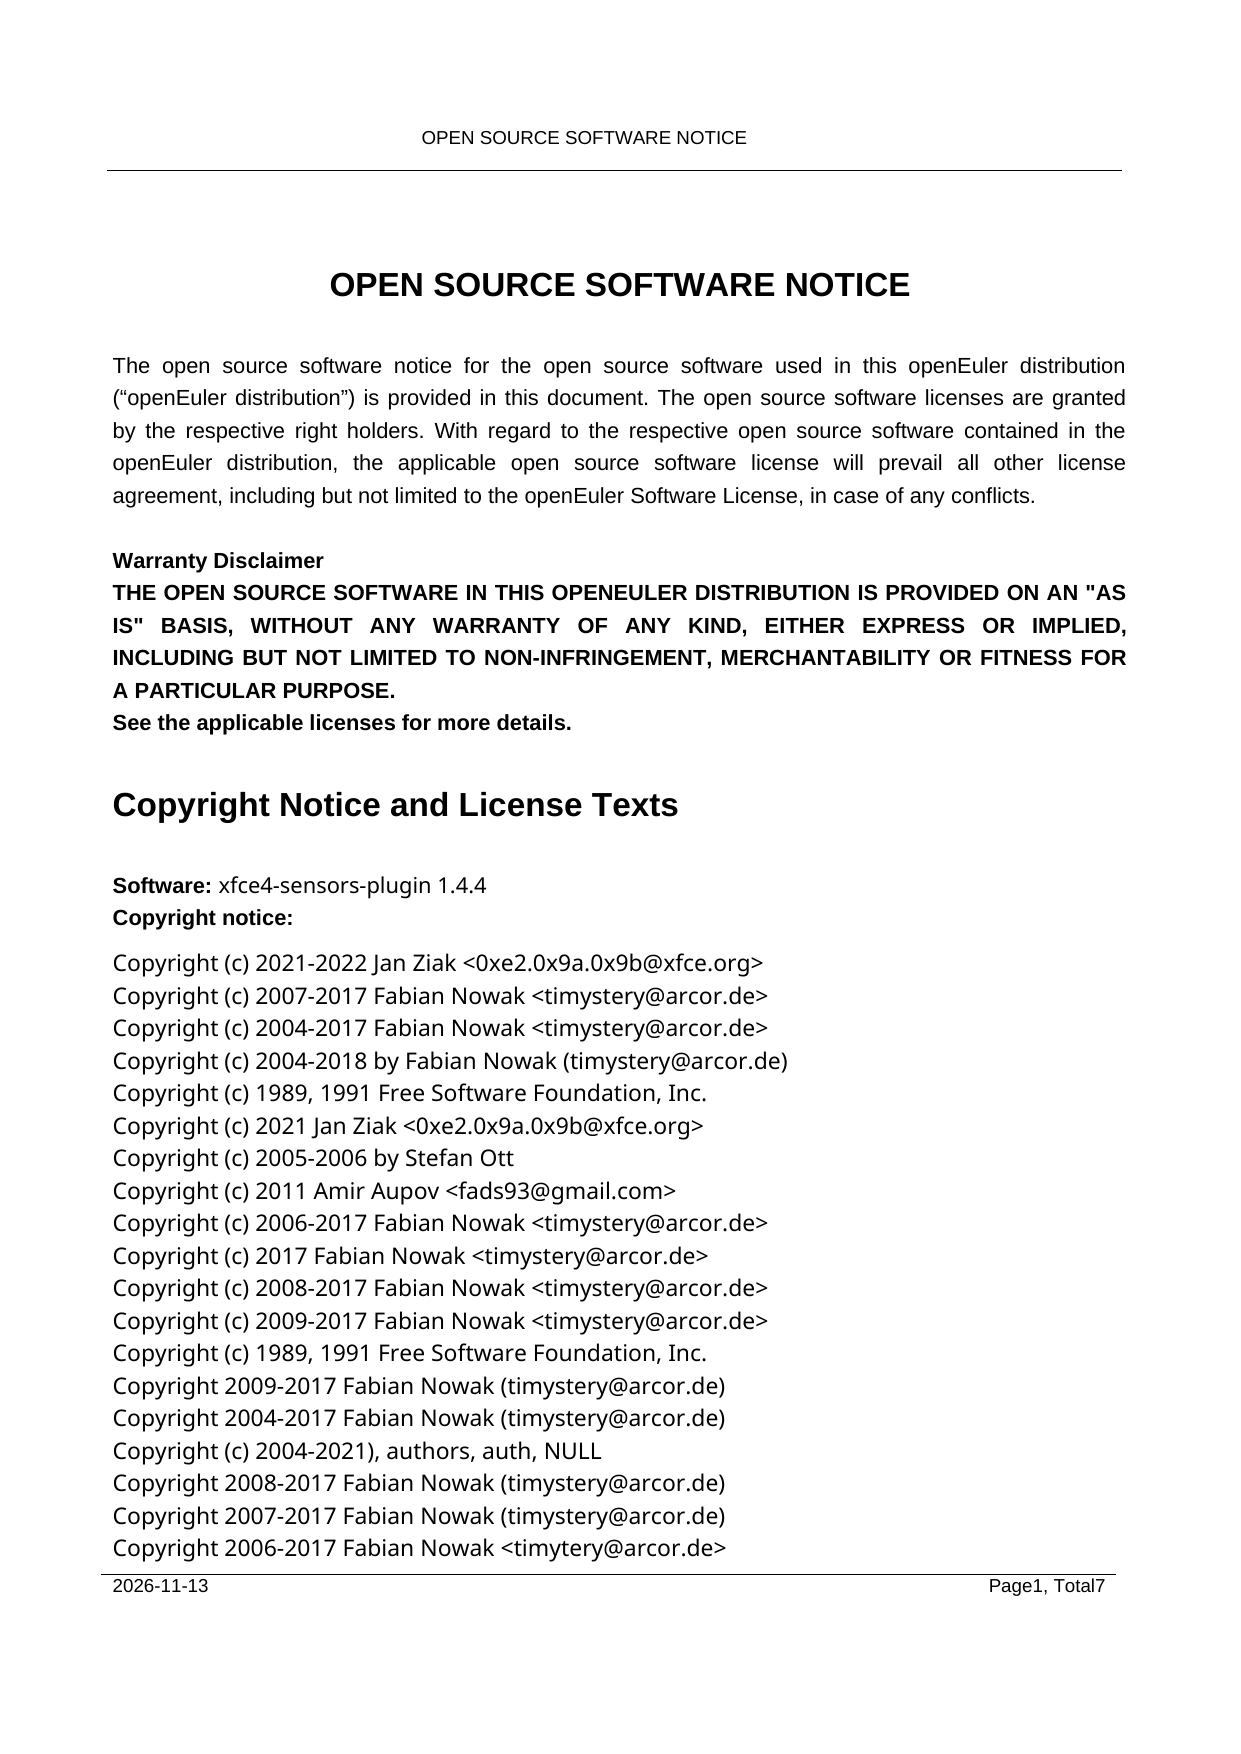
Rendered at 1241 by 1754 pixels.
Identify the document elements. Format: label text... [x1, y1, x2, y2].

text Warranty Disclaimer [112, 544, 1128, 576]
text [112, 947, 1128, 1564]
text Copyright notice: [112, 901, 1128, 934]
text THE OPEN SOURCE SOFTWARE IN THIS OPENEULER DISTRIBUTION IS PROVIDED ON AN "AS IS" BASIS, WITHOUT ANY WARRANTY OF ANY KIND, EITHER EXPRESS OR IMPLIED, INCLUDING BUT NOT LIMITED TO NON-INFRINGEMENT, MERCHANTABILITY OR FITNESS FOR A PARTICULAR PURPOSE. See the applicable licenses for more details. [112, 576, 1128, 739]
text The open source software notice for the open source software used in this openEuler distribution (“openEuler distribution”) is provided in this document. The open source software licenses are granted by the respective right holders. With regard to the respective open source software contained in the openEuler distribution, the applicable open source software license will prevail all other license agreement, including but not limited to the openEuler Software License, in case of any conflicts. [112, 349, 1128, 511]
text OPEN SOURCE SOFTWARE NOTICE [112, 251, 1128, 316]
text Copyright Notice and License Texts [112, 771, 1128, 836]
title Software: xfce4-sensors-plugin 1.4.4 [112, 869, 1128, 901]
